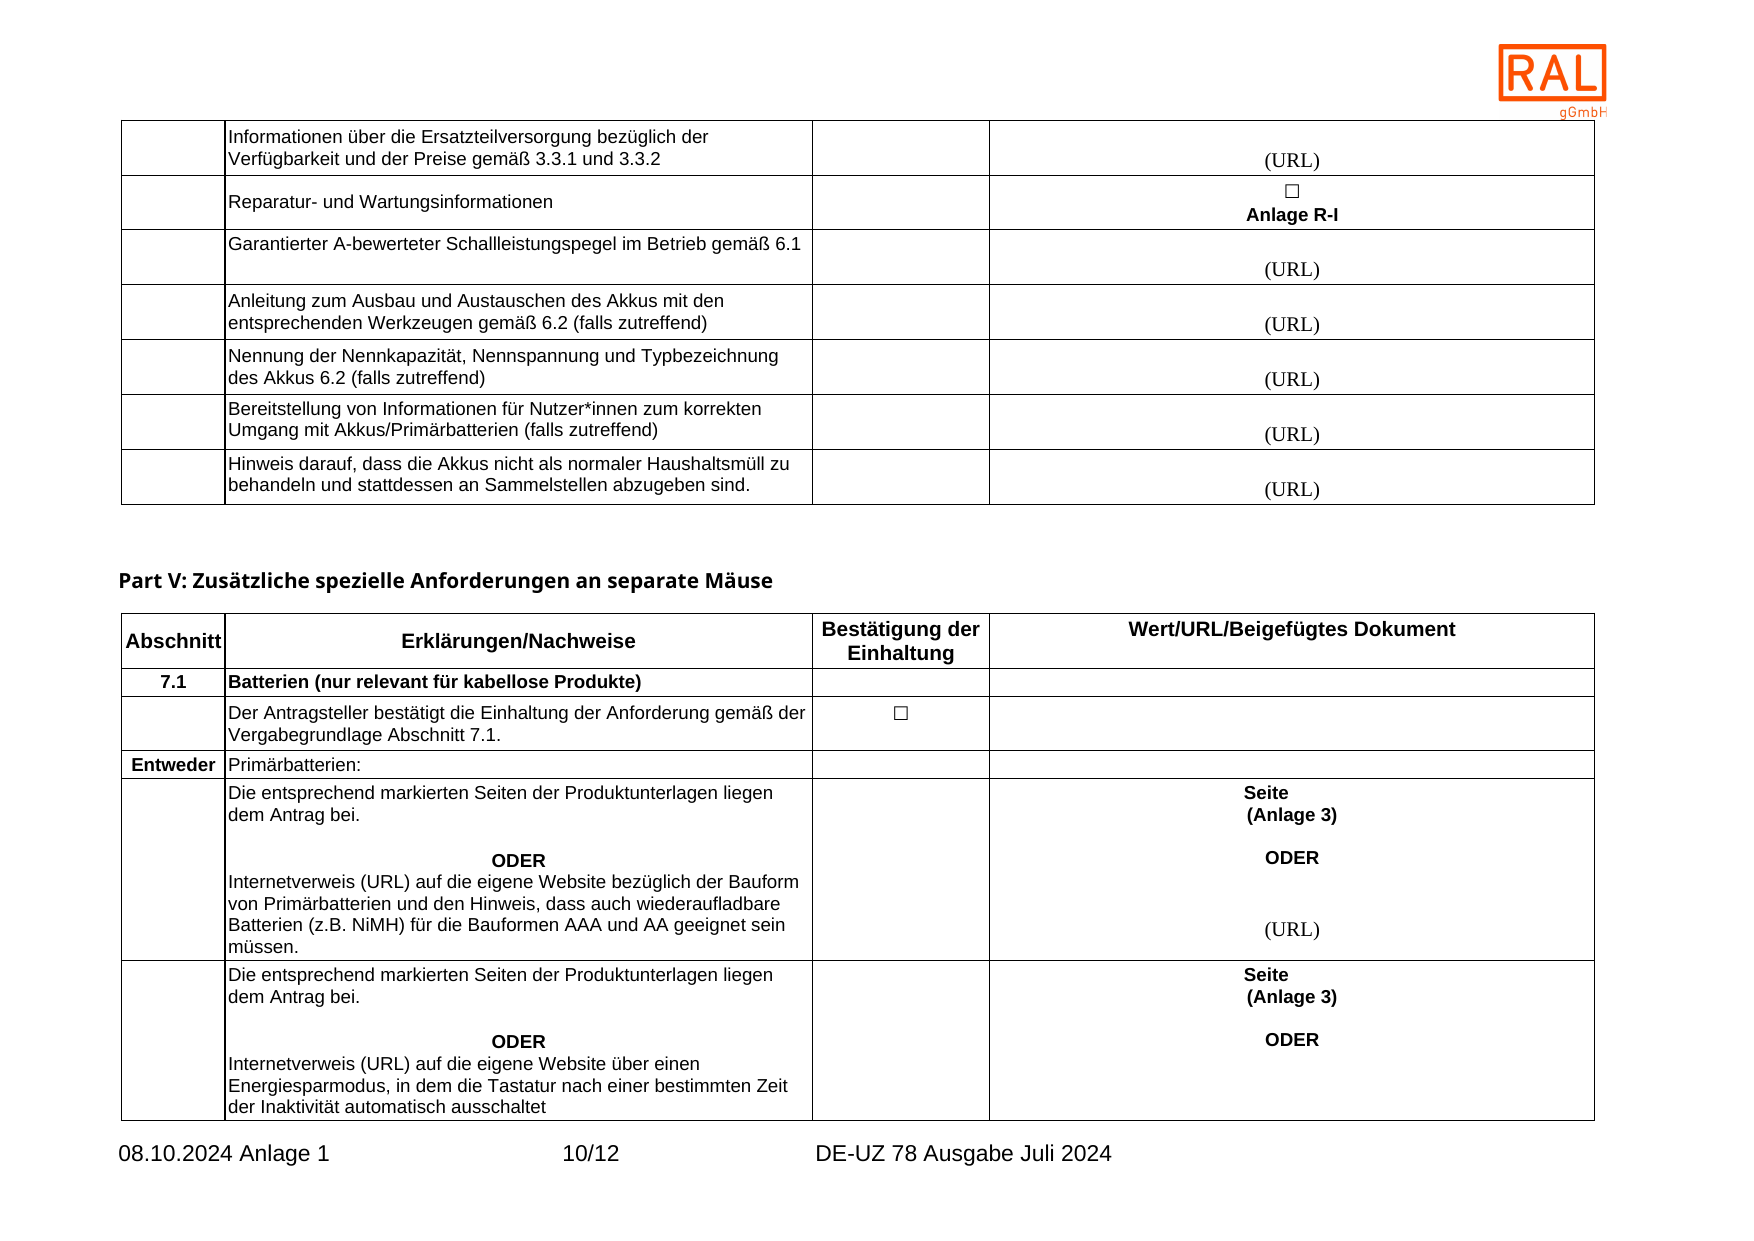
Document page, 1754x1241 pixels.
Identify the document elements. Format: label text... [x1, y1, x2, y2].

table_cell [813, 961, 989, 1120]
table_cell 7.1 [122, 669, 224, 696]
table_cell [990, 697, 1594, 750]
table_cell [813, 697, 989, 750]
table_cell Anleitung zum Ausbau und Austauschen des Akkus mit den entsprechenden Werkzeugen gemäß 6.2 (falls zutreffend) [226, 285, 812, 338]
table_cell [122, 340, 224, 393]
table_cell (URL) [990, 230, 1594, 283]
table_cell (URL) [990, 285, 1594, 338]
table_header Erklärungen/Nachweise [226, 614, 812, 667]
table_cell Hinweis darauf, dass die Akkus nicht als normaler Haushaltsmüll zu behandeln und stattdessen an Sammelstellen abzugeben sind. [226, 450, 812, 503]
table_cell Seite (Anlage 3) ODER (URL) [990, 961, 1594, 1120]
table_cell [813, 176, 989, 228]
table_cell (URL) [990, 395, 1594, 448]
table_cell [813, 779, 989, 960]
table_cell [813, 230, 989, 283]
table_cell (URL) [990, 450, 1594, 503]
table_cell [122, 450, 224, 503]
table_cell [990, 669, 1594, 696]
table_cell [813, 340, 989, 393]
table_cell Batterien (nur relevant für kabellose Produkte) [226, 669, 812, 696]
table_cell (URL) [990, 340, 1594, 393]
table_cell [122, 121, 224, 174]
table_cell Bereitstellung von Informationen für Nutzer*innen zum korrekten Umgang mit Akkus/Primärbatterien (falls zutreffend) [226, 395, 812, 448]
table_cell Der Antragsteller bestätigt die Einhaltung der Anforderung gemäß der Vergabegrundlage Abschnitt 7.1. [226, 697, 812, 750]
table_header Abschnitt [122, 614, 224, 667]
table_cell [122, 285, 224, 338]
table_header Bestätigung der Einhaltung [813, 614, 989, 667]
picture [1498, 44, 1607, 120]
list Part V: Zusätzliche spezielle Anforderungen an separate Mäuse [118, 566, 1591, 594]
table_cell Nennung der Nennkapazität, Nennspannung und Typbezeichnung des Akkus 6.2 (falls zutreffend) [226, 340, 812, 393]
table_cell [813, 450, 989, 503]
table_cell [122, 961, 224, 1120]
table_cell Garantierter A-bewerteter Schallleistungspegel im Betrieb gemäß 6.1 [226, 230, 812, 283]
table_cell [122, 697, 224, 750]
table_cell (URL) [990, 121, 1594, 174]
table_cell [122, 395, 224, 448]
table_cell [813, 751, 989, 778]
table_cell [122, 230, 224, 283]
table_cell [813, 395, 989, 448]
table_cell [813, 285, 989, 338]
table_cell Anlage R-I [990, 176, 1594, 228]
table_cell Informationen über die Ersatzteilversorgung bezüglich der Verfügbarkeit und der Preise gemäß 3.3.1 und 3.3.2 [226, 121, 812, 174]
table_cell [122, 176, 224, 228]
table_header Wert/URL/Beigefügtes Dokument [990, 614, 1594, 667]
table_cell Entweder [122, 751, 224, 778]
table_cell Die entsprechend markierten Seiten der Produktunterlagen liegen dem Antrag bei. ODER Internetverweis (URL) auf die eigene Website bezüglich der Bauform von Primärbatterien und den Hinweis, dass auch wiederaufladbare Batterien (z.B. NiMH) für die Bauformen AAA und AA geeignet sein müssen. [226, 779, 812, 960]
table_cell [990, 751, 1594, 778]
table_cell [122, 779, 224, 960]
table_cell Primärbatterien: [226, 751, 812, 778]
table_cell [813, 121, 989, 174]
table_cell Seite (Anlage 3) ODER (URL) [990, 779, 1594, 960]
table_cell Reparatur- und Wartungsinformationen [226, 176, 812, 228]
table_cell [813, 669, 989, 696]
